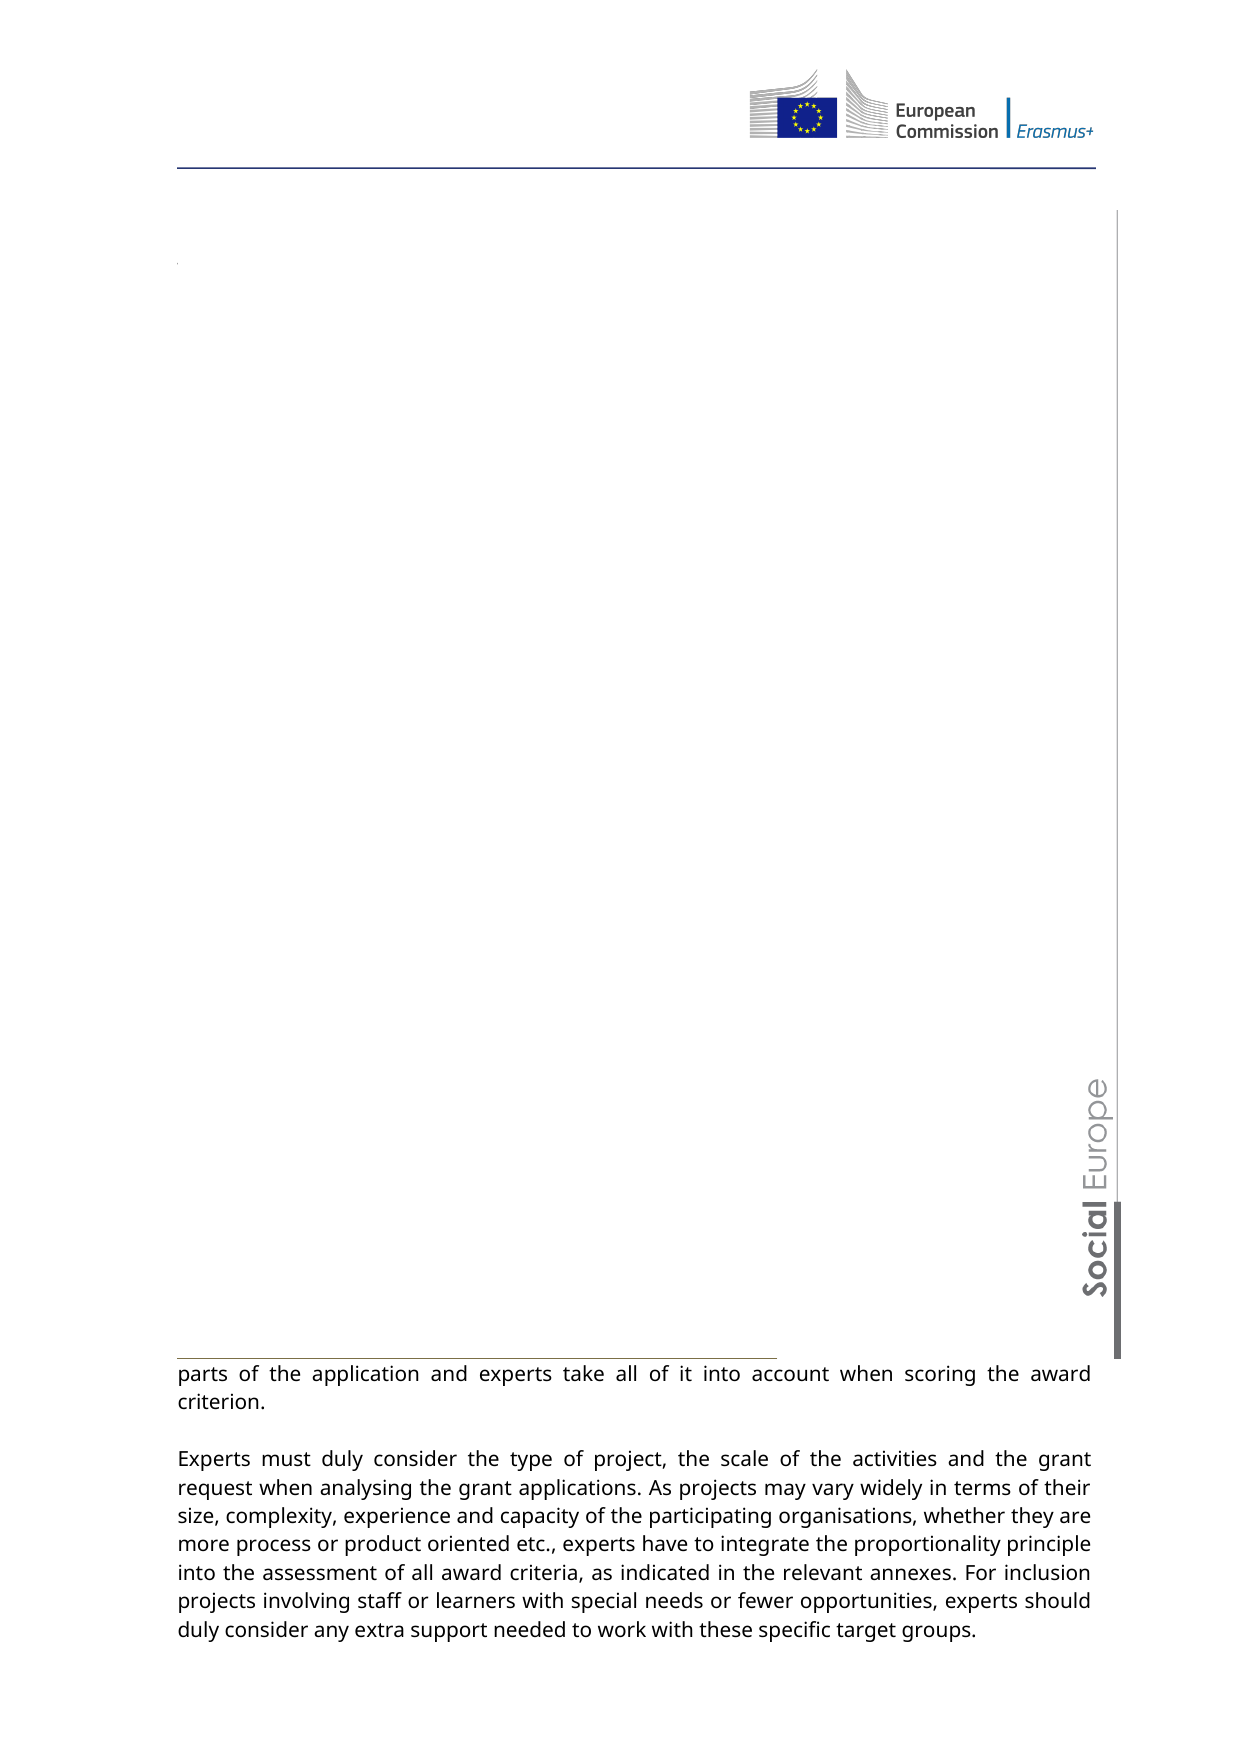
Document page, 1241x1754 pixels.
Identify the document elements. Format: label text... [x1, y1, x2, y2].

picture [749, 69, 1093, 142]
text When assessing applications against award criteria experts make a judgement on the extent to which applications meet the defined criteria. This judgement must be based on the information provided in the application. Experts cannot assume information that is not explicitly provided. Information relevant for a specific award criterion may appear in different parts of the application and experts take all of it into account when scoring the award criterion. [177, 1359, 1092, 1416]
text Experts must duly consider the type of project, the scale of the activities and the grant request when analysing the grant applications. As projects may vary widely in terms of their size, complexity, experience and capacity of the participating organisations, whether they are more process or product oriented etc., experts have to integrate the proportionality principle into the assessment of all award criteria, as indicated in the relevant annexes. For inclusion projects involving staff or learners with special needs or fewer opportunities, experts should duly consider any extra support needed to work with these specific target groups. [177, 1444, 1092, 1643]
picture [177, 210, 1121, 1359]
